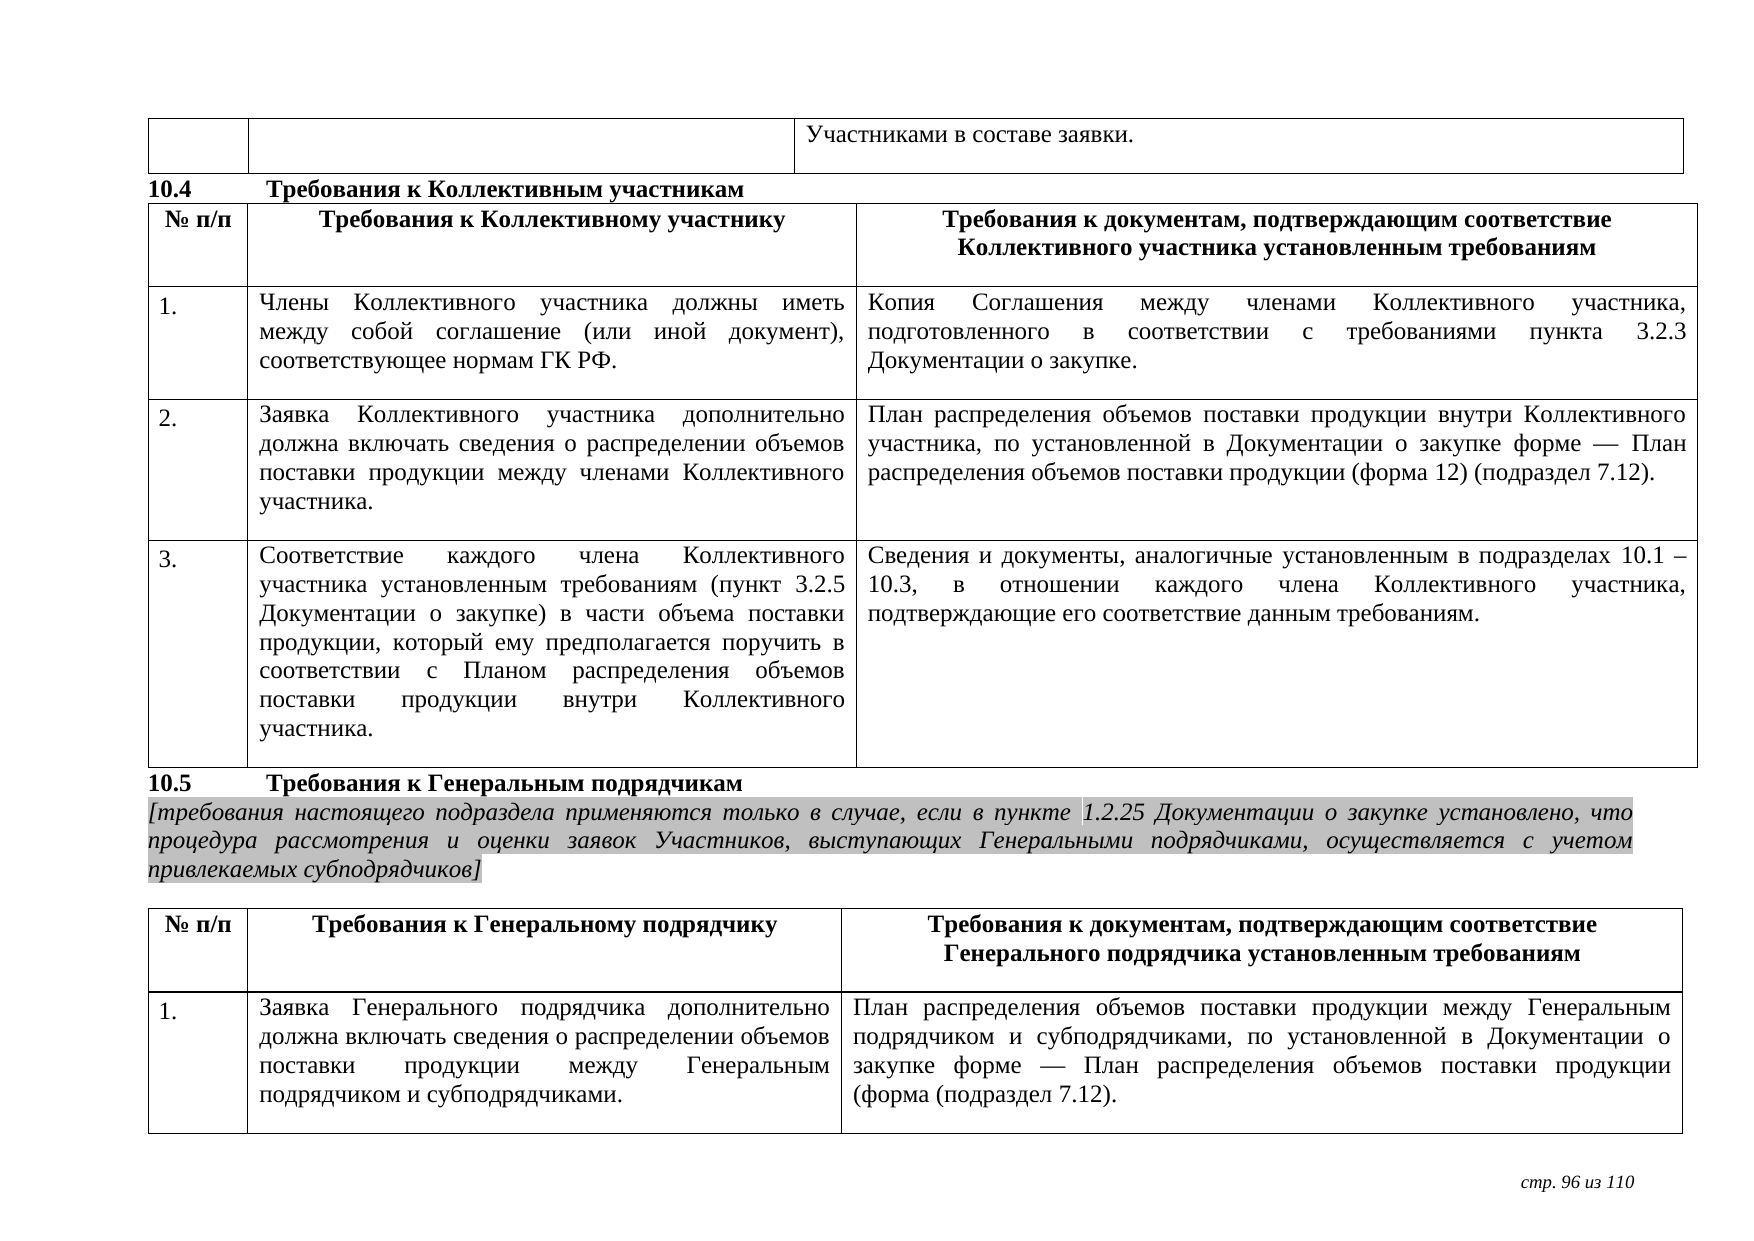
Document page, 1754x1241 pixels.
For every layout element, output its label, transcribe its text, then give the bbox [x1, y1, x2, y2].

table_header Требования к Коллективному участнику [248, 204, 856, 286]
table_header Требования к документам, подтверждающим соответствие Коллективного участника установленным требованиям [857, 204, 1697, 286]
table_cell [149, 541, 247, 767]
table_cell Заявка Коллективного участника дополнительно должна включать сведения о распределении объемов поставки продукции между членами Коллективного участника. [248, 400, 856, 539]
table_header Требования к документам, подтверждающим соответствие Генерального подрядчика установленным требованиям [842, 909, 1682, 991]
table_header № п/п [149, 909, 247, 991]
table_cell Заявка Генерального подрядчика дополнительно должна включать сведения о распределении объемов поставки продукции между Генеральным подрядчиком и субподрядчиками. [248, 993, 841, 1132]
table_cell План распределения объемов поставки продукции между Генеральным подрядчиком и субподрядчиками, по установленной в Документации о закупке форме — План распределения объемов поставки продукции (форма 12) (подраздел 7.12). [842, 993, 1682, 1132]
table_cell [149, 119, 248, 173]
subtitle Требования к Генеральным подрядчикам [148, 768, 1636, 797]
table_header Требования к Генеральному подрядчику [248, 909, 841, 991]
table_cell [795, 119, 1683, 173]
table_cell Копия Соглашения между членами Коллективного участника, подготовленного в соответствии с требованиями пункта 3.2.3 Документации о закупке. [857, 287, 1697, 398]
subtitle Требования к Коллективным участникам [148, 174, 1636, 203]
table_cell Сведения и документы, аналогичные установленным в подразделах 10.1 – 10.3, в отношении каждого члена Коллективного участника, подтверждающие его соответствие данным требованиям. [857, 541, 1697, 767]
table_cell Члены Коллективного участника должны иметь между собой соглашение (или иной документ), соответствующее нормам ГК РФ. [248, 287, 856, 398]
table_cell План распределения объемов поставки продукции внутри Коллективного участника, по установленной в Документации о закупке форме — План распределения объемов поставки продукции (форма 12) (подраздел 7.12). [857, 400, 1697, 539]
table_cell [149, 993, 247, 1132]
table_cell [249, 119, 794, 173]
table_cell Соответствие каждого члена Коллективного участника установленным требованиям (пункт 3.2.5 Документации о закупке) в части объема поставки продукции, который ему предполагается поручить в соответствии с Планом распределения объемов поставки продукции внутри Коллективного участника. [248, 541, 856, 767]
table_header № п/п [149, 204, 247, 286]
table_cell [149, 400, 247, 539]
text [требования настоящего подраздела применяются только в случае, если в пункте 1.2.25 Документации о закупке установлено, что процедура рассмотрения и оценки заявок Участников, выступающих Генеральными подрядчиками, осуществляется с учетом привлекаемых субподрядчиков] [482, 797, 1636, 883]
table_cell [149, 287, 247, 398]
